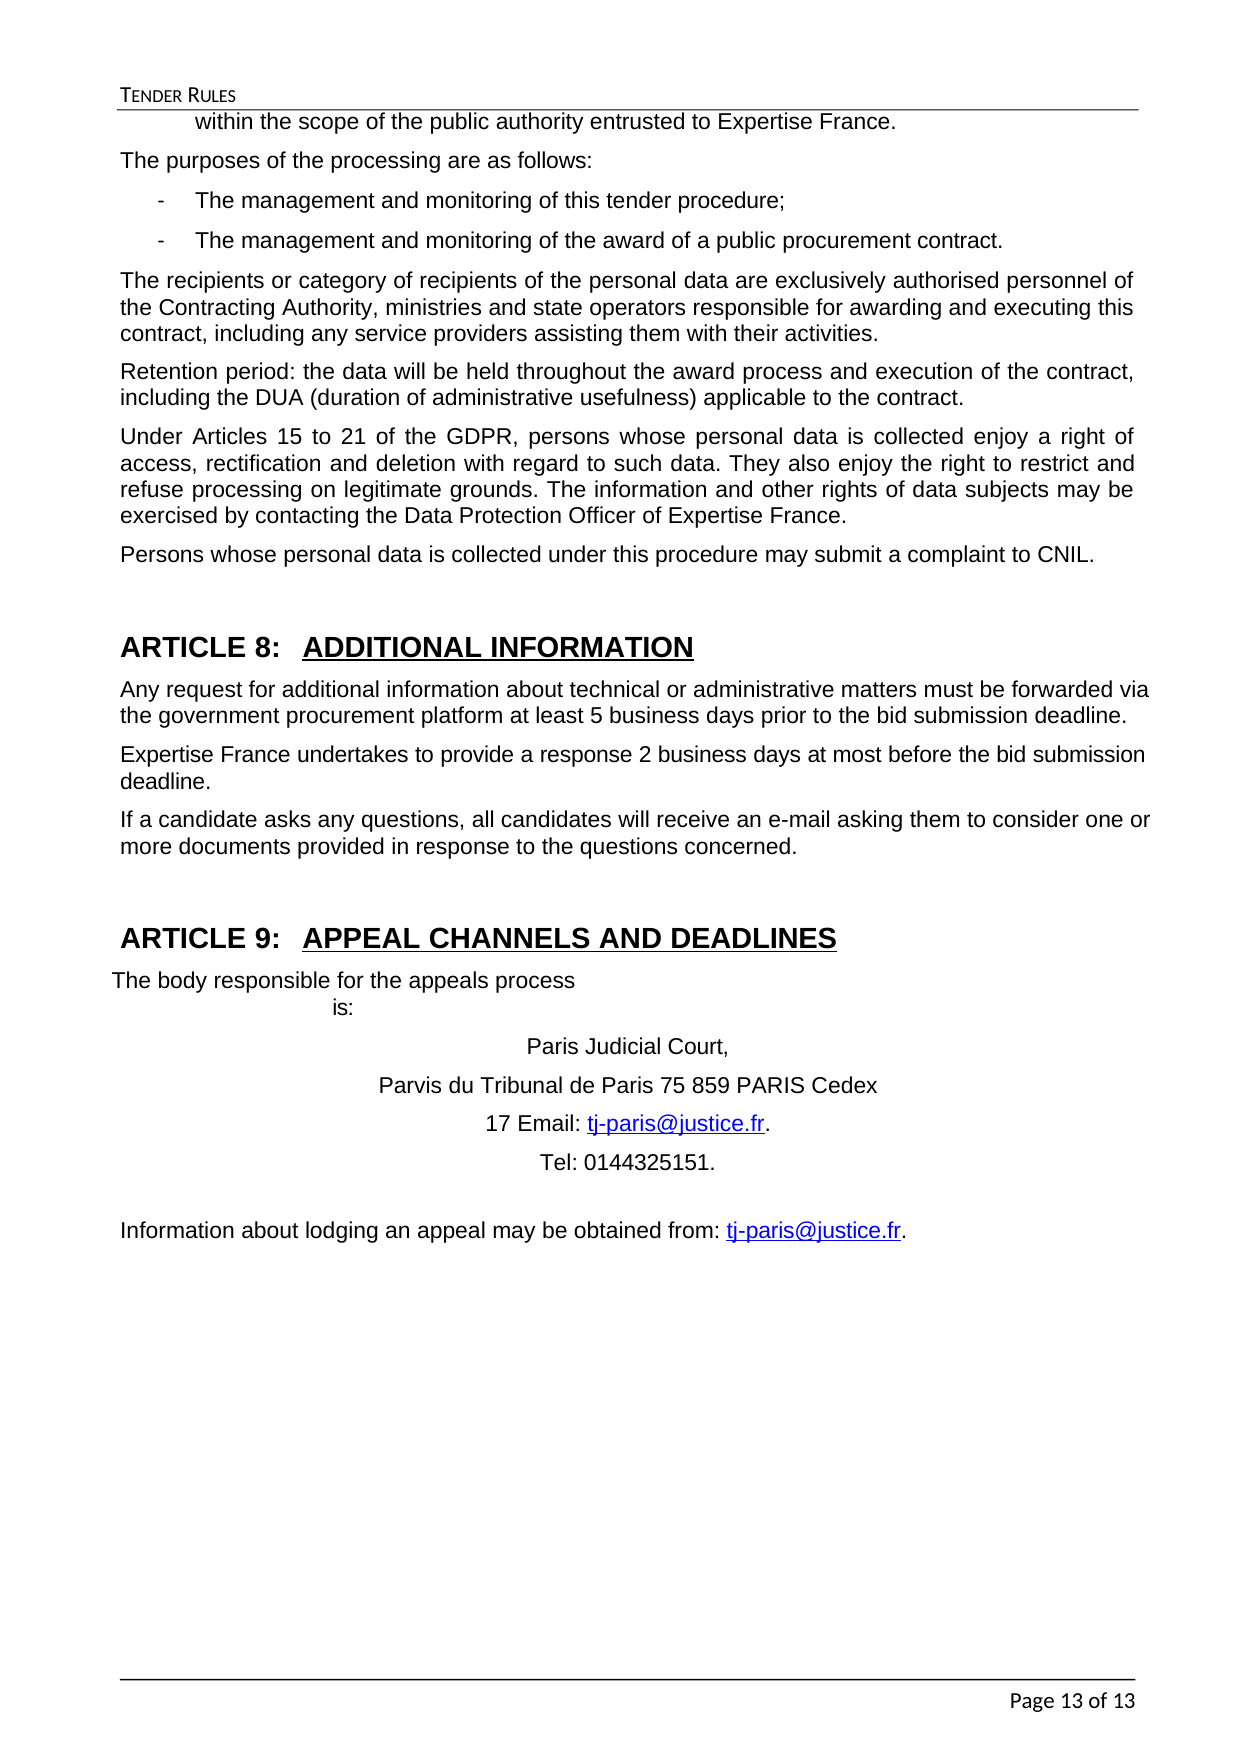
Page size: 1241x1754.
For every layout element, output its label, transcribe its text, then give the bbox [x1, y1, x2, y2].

subtitle ARTICLE 9: APPEAL CHANNELS AND DEADLINES [120, 921, 1152, 955]
list The management and monitoring of this tender procedure; [157, 186, 1152, 214]
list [157, 108, 1136, 135]
text Persons whose personal data is collected under this procedure may submit a complaint to CNIL. [120, 541, 1152, 568]
text Retention period: the data will be held throughout the award process and execution of the contract, including the DUA (duration of administrative usefulness) applicable to the contract. [120, 359, 1135, 411]
text If a candidate asks any questions, all candidates will receive an e-mail asking them to consider one or more documents provided in response to the questions concerned. [120, 806, 1152, 859]
text Paris Judicial Court, [104, 1033, 1152, 1059]
text Under Articles 15 to 21 of the GDPR, persons whose personal data is collected enjoy a right of access, rectification and deletion with regard to such data. They also enjoy the right to restrict and refuse processing on legitimate grounds. The information and other rights of data subjects may be exercised by contacting the Data Protection Officer of Expertise France. [120, 423, 1135, 529]
text Tel: 0144325151. [104, 1148, 1152, 1176]
list The management and monitoring of the award of a public procurement contract. [157, 227, 1152, 255]
subtitle ARTICLE 8: ADDITIONAL INFORMATION [120, 630, 1152, 664]
text Parvis du Tribunal de Paris 75 859 PARIS Cedex 17 Email: tj-paris@justice.fr. [371, 1072, 884, 1136]
text Information about lodging an appeal may be obtained from: tj-paris@justice.fr. [120, 1217, 1152, 1244]
text Expertise France undertakes to provide a response 2 business days at most before the bid submission deadline. [120, 741, 1152, 794]
text The purposes of the processing are as follows: [120, 147, 1152, 173]
text The recipients or category of recipients of the personal data are exclusively authorised personnel of the Contracting Authority, ministries and state operators responsible for awarding and executing this contract, including any service providers assisting them with their activities. [120, 267, 1135, 346]
text The body responsible for the appeals process is: [106, 967, 581, 1020]
text Any request for additional information about technical or administrative matters must be forwarded via the government procurement platform at least 5 business days prior to the bid submission deadline. [120, 676, 1152, 729]
